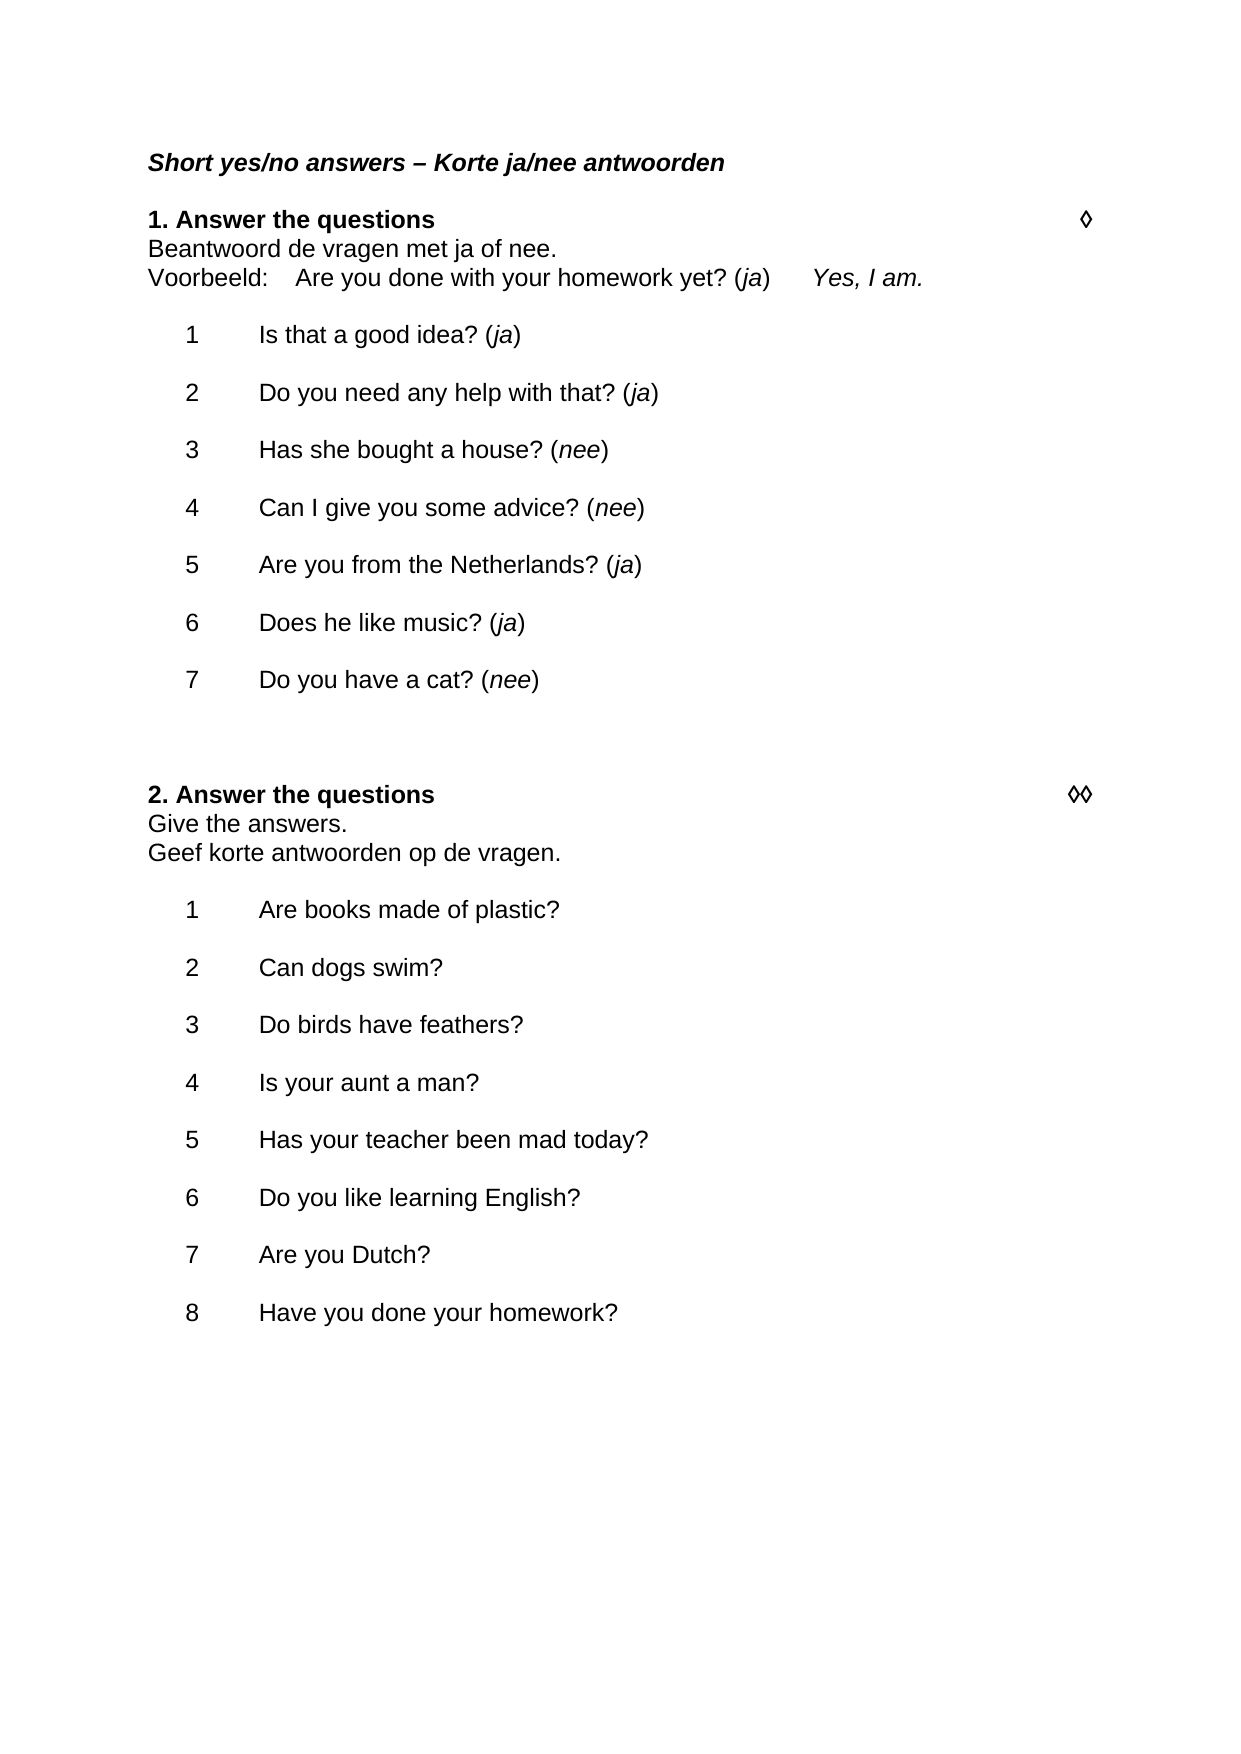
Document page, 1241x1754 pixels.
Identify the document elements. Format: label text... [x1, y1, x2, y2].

list Are you Dutch? [185, 1240, 1093, 1269]
list Have you done your homework? [185, 1298, 1093, 1326]
list Can I give you some advice? (nee) [185, 493, 1093, 521]
list Do birds have feathers? [185, 1010, 1093, 1039]
text Short yes/no answers – Korte ja/nee antwoorden [148, 148, 1093, 176]
list Do you need any help with that? (ja) [185, 378, 1093, 406]
list Do you have a cat? (nee) [185, 665, 1093, 694]
list Is your aunt a man? [185, 1068, 1093, 1096]
text Geef korte antwoorden op de vragen. [148, 838, 1093, 866]
list Has your teacher been mad today? [185, 1125, 1093, 1154]
list Is that a good idea? (ja) [185, 320, 1093, 349]
text Voorbeeld: Are you done with your homework yet? (ja) Yes, I am. [148, 263, 1093, 291]
list Has she bought a house? (nee) [185, 435, 1093, 464]
text Give the answers. [148, 809, 1093, 838]
list Does he like music? (ja) [185, 608, 1093, 636]
list Do you like learning English? [185, 1183, 1093, 1211]
list Can dogs swim? [185, 953, 1093, 981]
list Are you from the Netherlands? (ja) [185, 550, 1093, 579]
text Beantwoord de vragen met ja of nee. [148, 234, 1093, 263]
text 1. Answer the questions ◊ [148, 205, 1093, 234]
text 2. Answer the questions ◊◊ [148, 780, 1093, 809]
list Are books made of plastic? [185, 895, 1093, 924]
